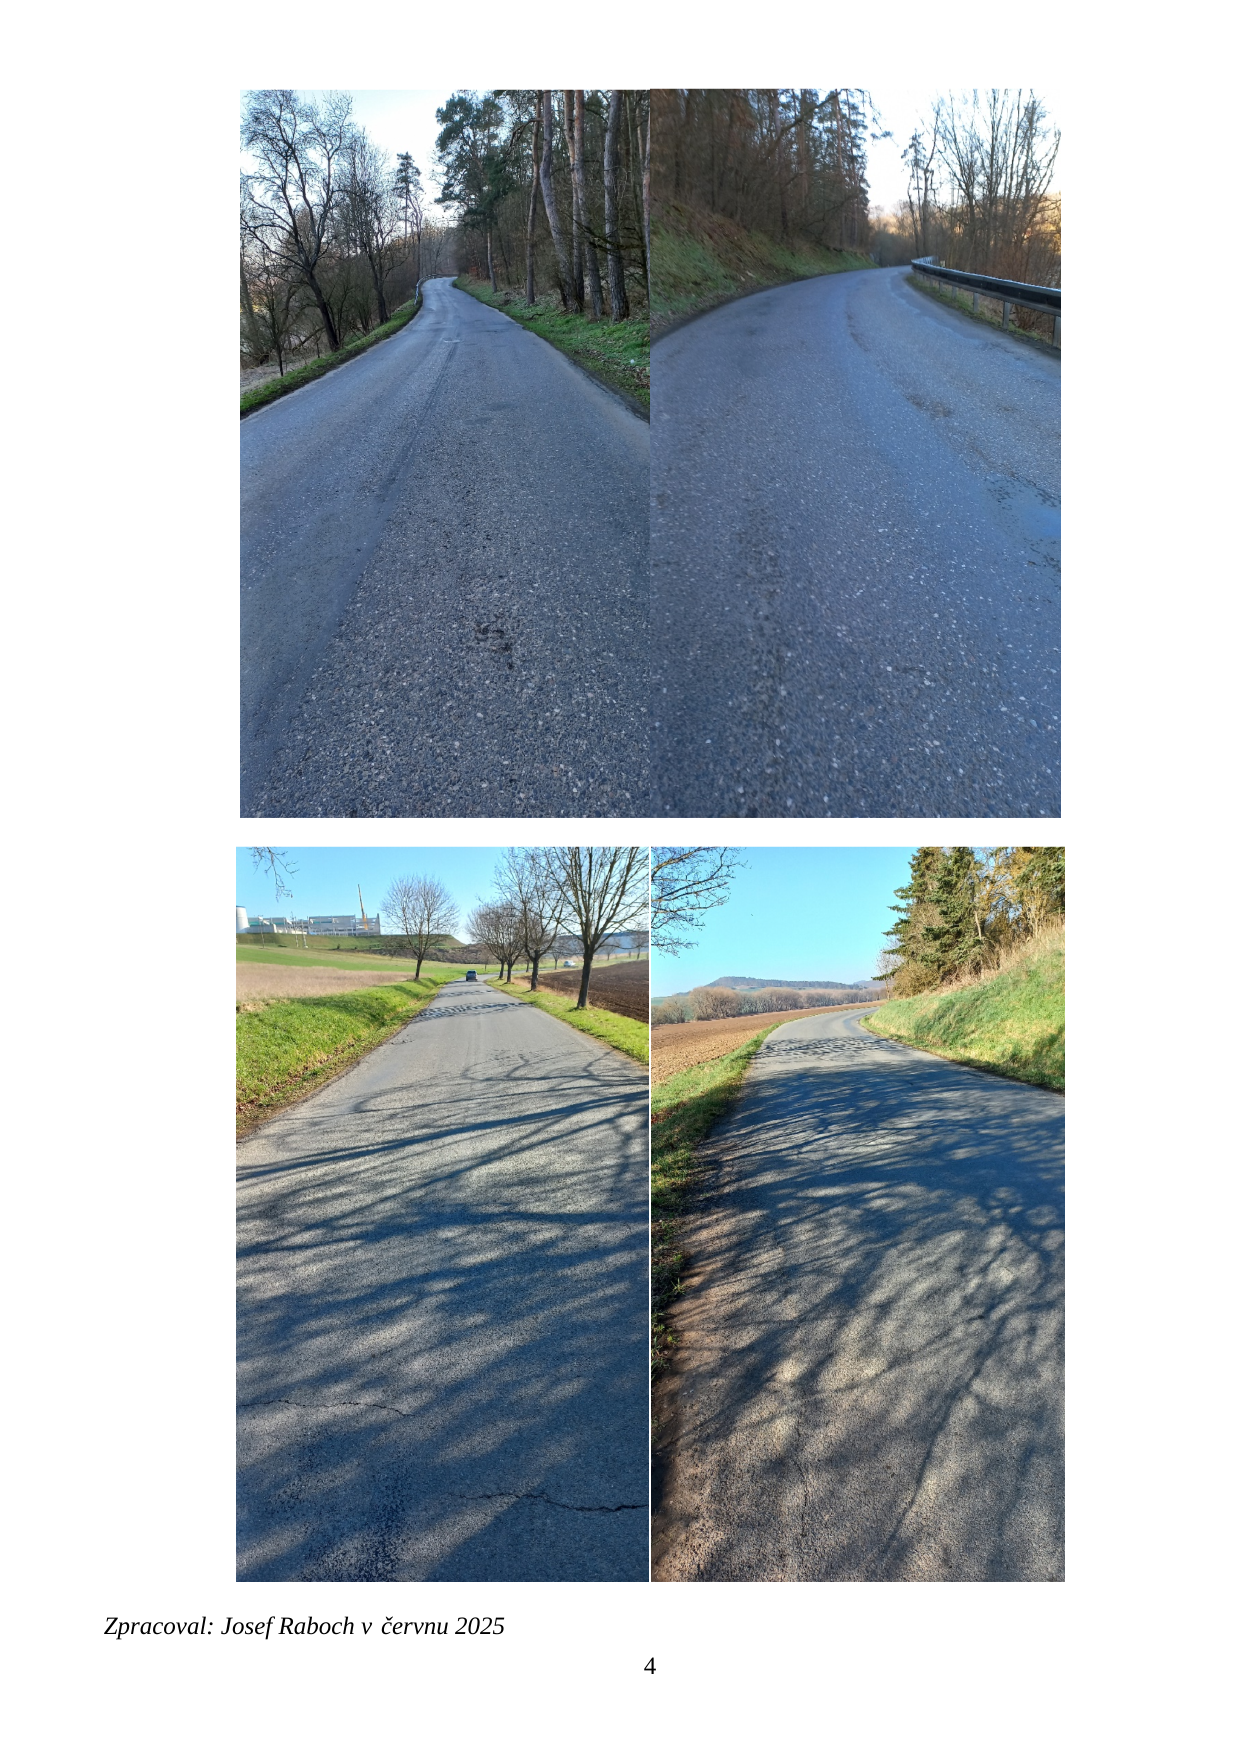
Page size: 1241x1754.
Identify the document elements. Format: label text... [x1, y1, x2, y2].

picture [236, 848, 649, 1581]
picture [651, 848, 1065, 1581]
text Zpracoval: Josef Raboch v červnu 2025 [103, 1611, 1196, 1640]
picture [240, 90, 1061, 817]
